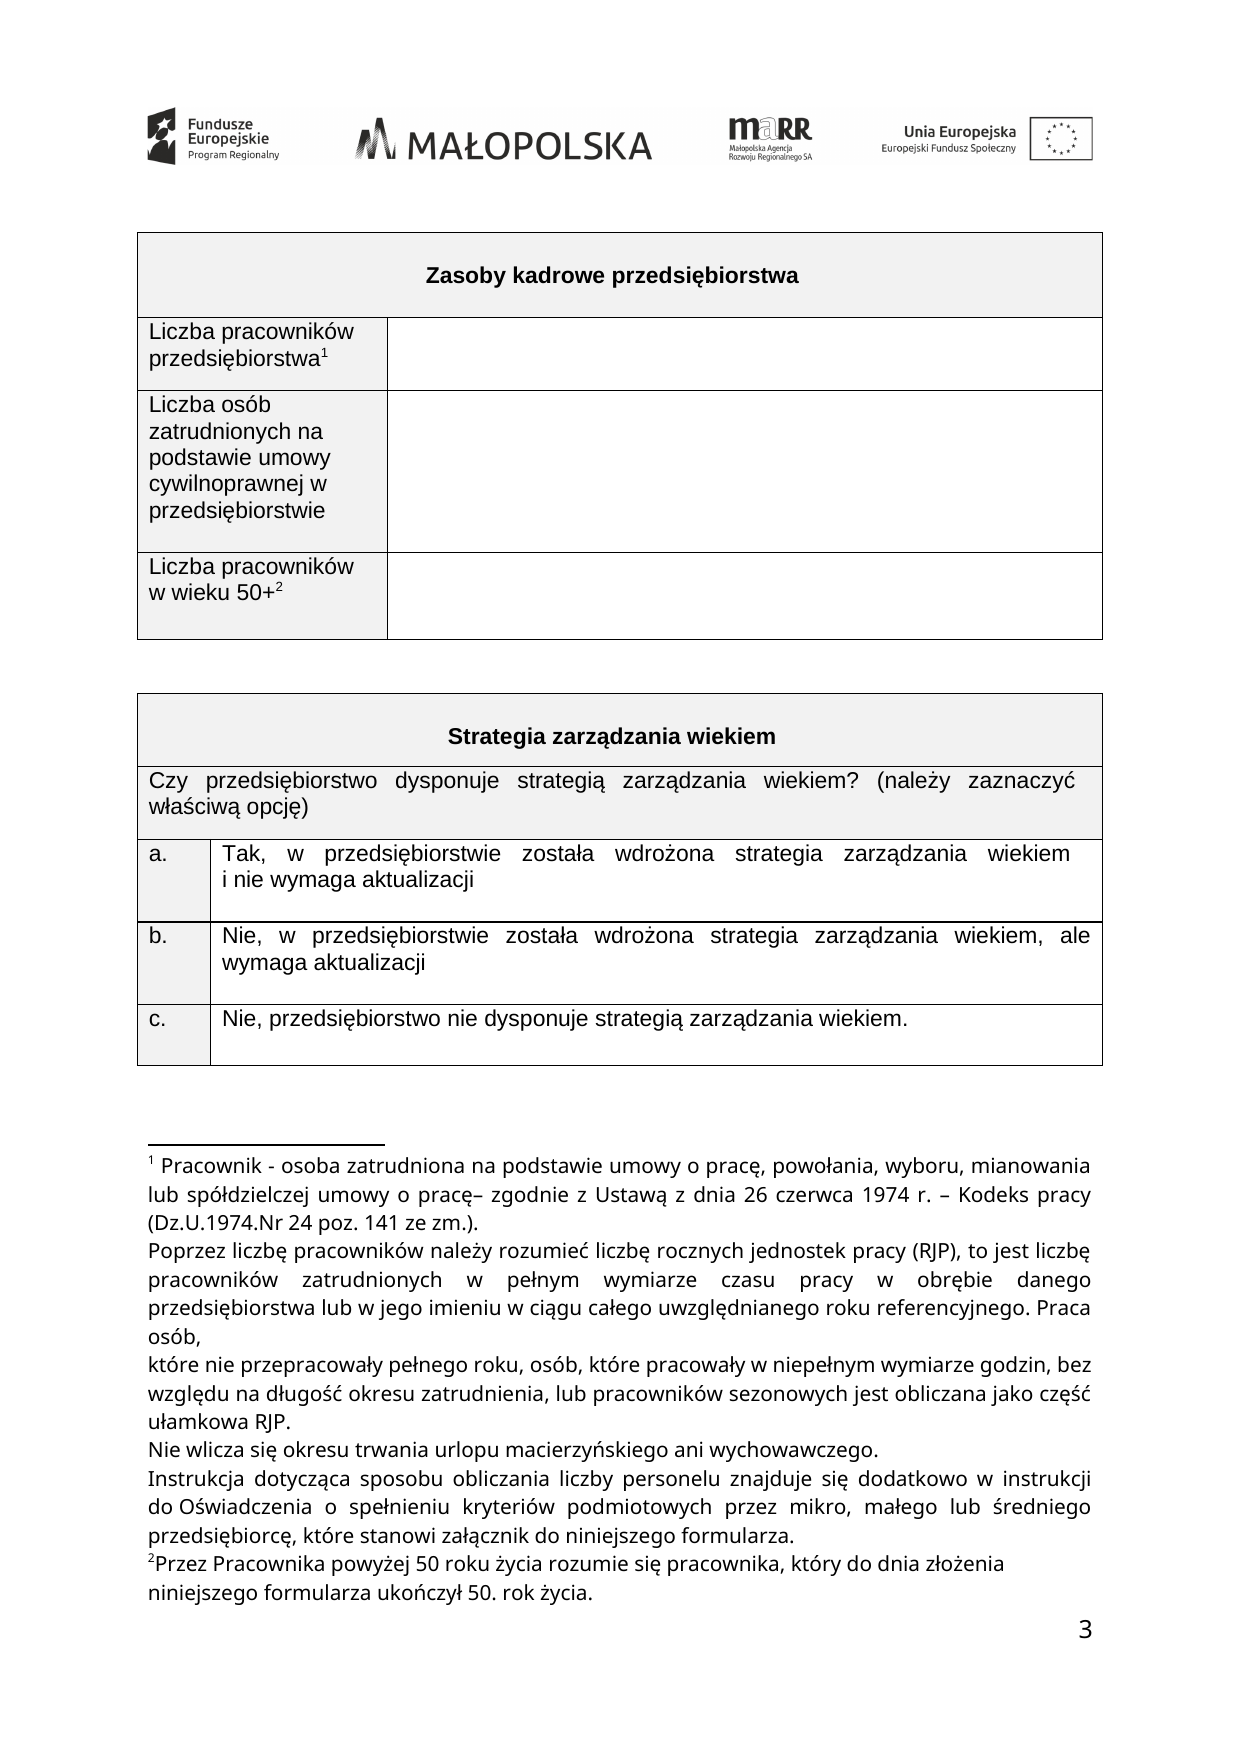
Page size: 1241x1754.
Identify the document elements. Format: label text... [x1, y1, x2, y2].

table_cell [388, 318, 1102, 390]
table_cell Tak, w przedsiębiorstwie została wdrożona strategia zarządzania wiekiem i nie wymaga aktualizacji [211, 840, 1102, 921]
table_cell b. [138, 923, 210, 1004]
table_cell Liczba osób zatrudnionych na podstawie umowy cywilnoprawnej w przedsiębiorstwie [138, 391, 387, 552]
table_cell Liczba pracowników w wieku 50+ [138, 553, 387, 639]
table_cell Nie, w przedsiębiorstwie została wdrożona strategia zarządzania wiekiem, ale wymaga aktualizacji [211, 923, 1102, 1004]
table_cell a. [138, 840, 210, 921]
table_cell c. [138, 1005, 210, 1065]
table_cell Liczba pracowników przedsiębiorstwa [138, 318, 387, 390]
table_cell [388, 391, 1102, 552]
table_header Strategia zarządzania wiekiem [138, 694, 1102, 766]
table_cell [388, 553, 1102, 639]
table_cell Nie, przedsiębiorstwo nie dysponuje strategią zarządzania wiekiem. [211, 1005, 1102, 1065]
table_header Zasoby kadrowe przedsiębiorstwa [138, 233, 1102, 317]
table_cell Czy przedsiębiorstwo dysponuje strategią zarządzania wiekiem? (należy zaznaczyć właściwą opcję) [138, 767, 1102, 839]
picture [147, 107, 1093, 165]
